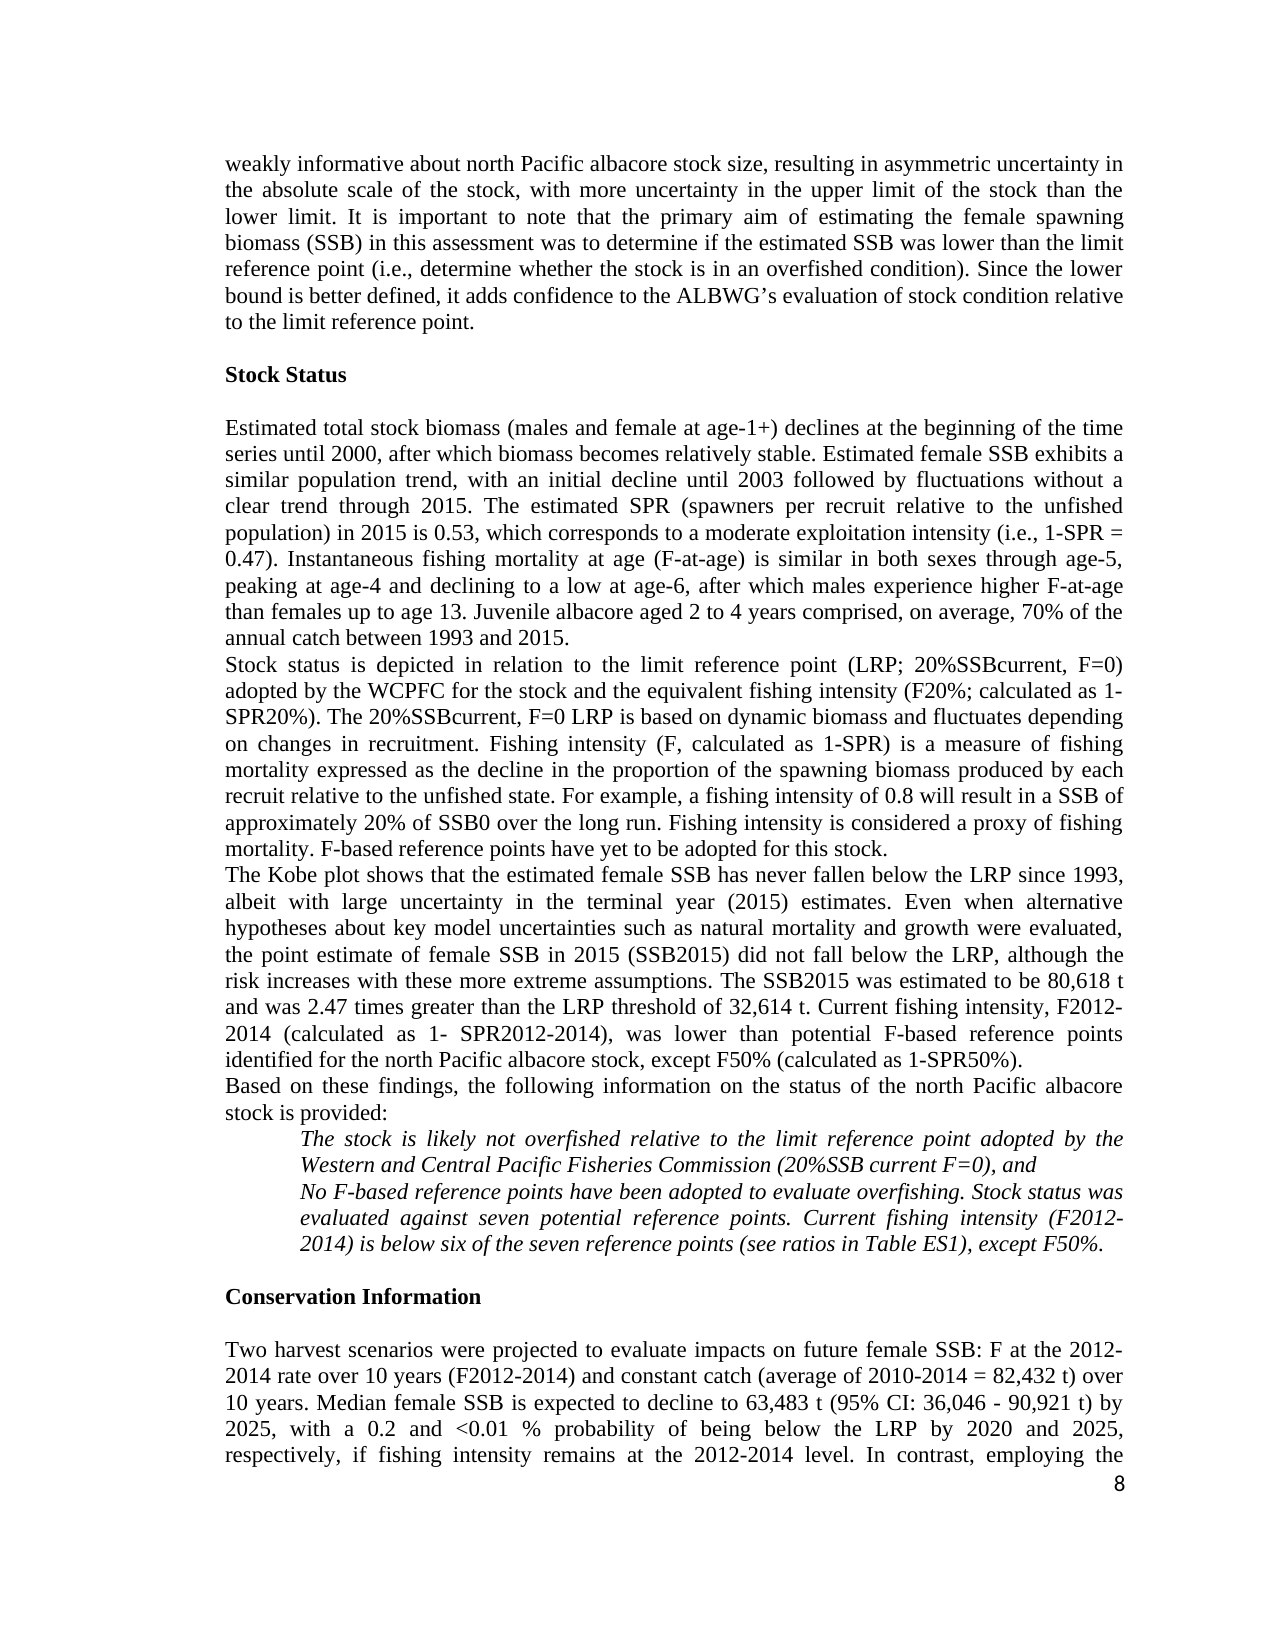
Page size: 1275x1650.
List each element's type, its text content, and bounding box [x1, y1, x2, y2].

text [225, 1336, 1125, 1468]
text Estimated total stock biomass (males and female at age-1+) declines at the beginning of the time series until 2000, after which biomass becomes relatively stable. Estimated female SSB exhibits a similar population trend, with an initial decline until 2003 followed by fluctuations without a clear trend through 2015. The estimated SPR (spawners per recruit relative to the unfished population) in 2015 is 0.53, which corresponds to a moderate exploitation intensity (i.e., 1-SPR = 0.47). Instantaneous fishing mortality at age (F-at-age) is similar in both sexes through age-5, peaking at age-4 and declining to a low at age-6, after which males experience higher F-at-age than females up to age 13. Juvenile albacore aged 2 to 4 years comprised, on average, 70% of the annual catch between 1993 and 2015. [225, 413, 1125, 651]
text Stock status is depicted in relation to the limit reference point (LRP; 20%SSBcurrent, F=0) adopted by the WCPFC for the stock and the equivalent fishing intensity (F20%; calculated as 1-SPR20%). The 20%SSBcurrent, F=0 LRP is based on dynamic biomass and fluctuates depending on changes in recruitment. Fishing intensity (F, calculated as 1-SPR) is a measure of fishing mortality expressed as the decline in the proportion of the spawning biomass produced by each recruit relative to the unfished state. For example, a fishing intensity of 0.8 will result in a SSB of approximately 20% of SSB0 over the long run. Fishing intensity is considered a proxy of fishing mortality. F-based reference points have yet to be adopted for this stock. [225, 651, 1125, 862]
text Conservation Information [225, 1283, 1125, 1309]
list No F-based reference points have been adopted to evaluate overfishing. Stock status was evaluated against seven potential reference points. Current fishing intensity (F2012-2014) is below six of the seven reference points (see ratios in Table ES1), except F50%. [300, 1178, 1125, 1257]
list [225, 150, 1125, 334]
list The stock is likely not overfished relative to the limit reference point adopted by the Western and Central Pacific Fisheries Commission (20%SSB current F=0), and [300, 1125, 1125, 1178]
text Stock Status [225, 361, 1125, 387]
text Based on these findings, the following information on the status of the north Pacific albacore stock is provided: [225, 1072, 1125, 1125]
text The Kobe plot shows that the estimated female SSB has never fallen below the LRP since 1993, albeit with large uncertainty in the terminal year (2015) estimates. Even when alternative hypotheses about key model uncertainties such as natural mortality and growth were evaluated, the point estimate of female SSB in 2015 (SSB2015) did not fall below the LRP, although the risk increases with these more extreme assumptions. The SSB2015 was estimated to be 80,618 t and was 2.47 times greater than the LRP threshold of 32,614 t. Current fishing intensity, F2012-2014 (calculated as 1- SPR2012-2014), was lower than potential F-based reference points identified for the north Pacific albacore stock, except F50% (calculated as 1-SPR50%). [225, 862, 1125, 1072]
